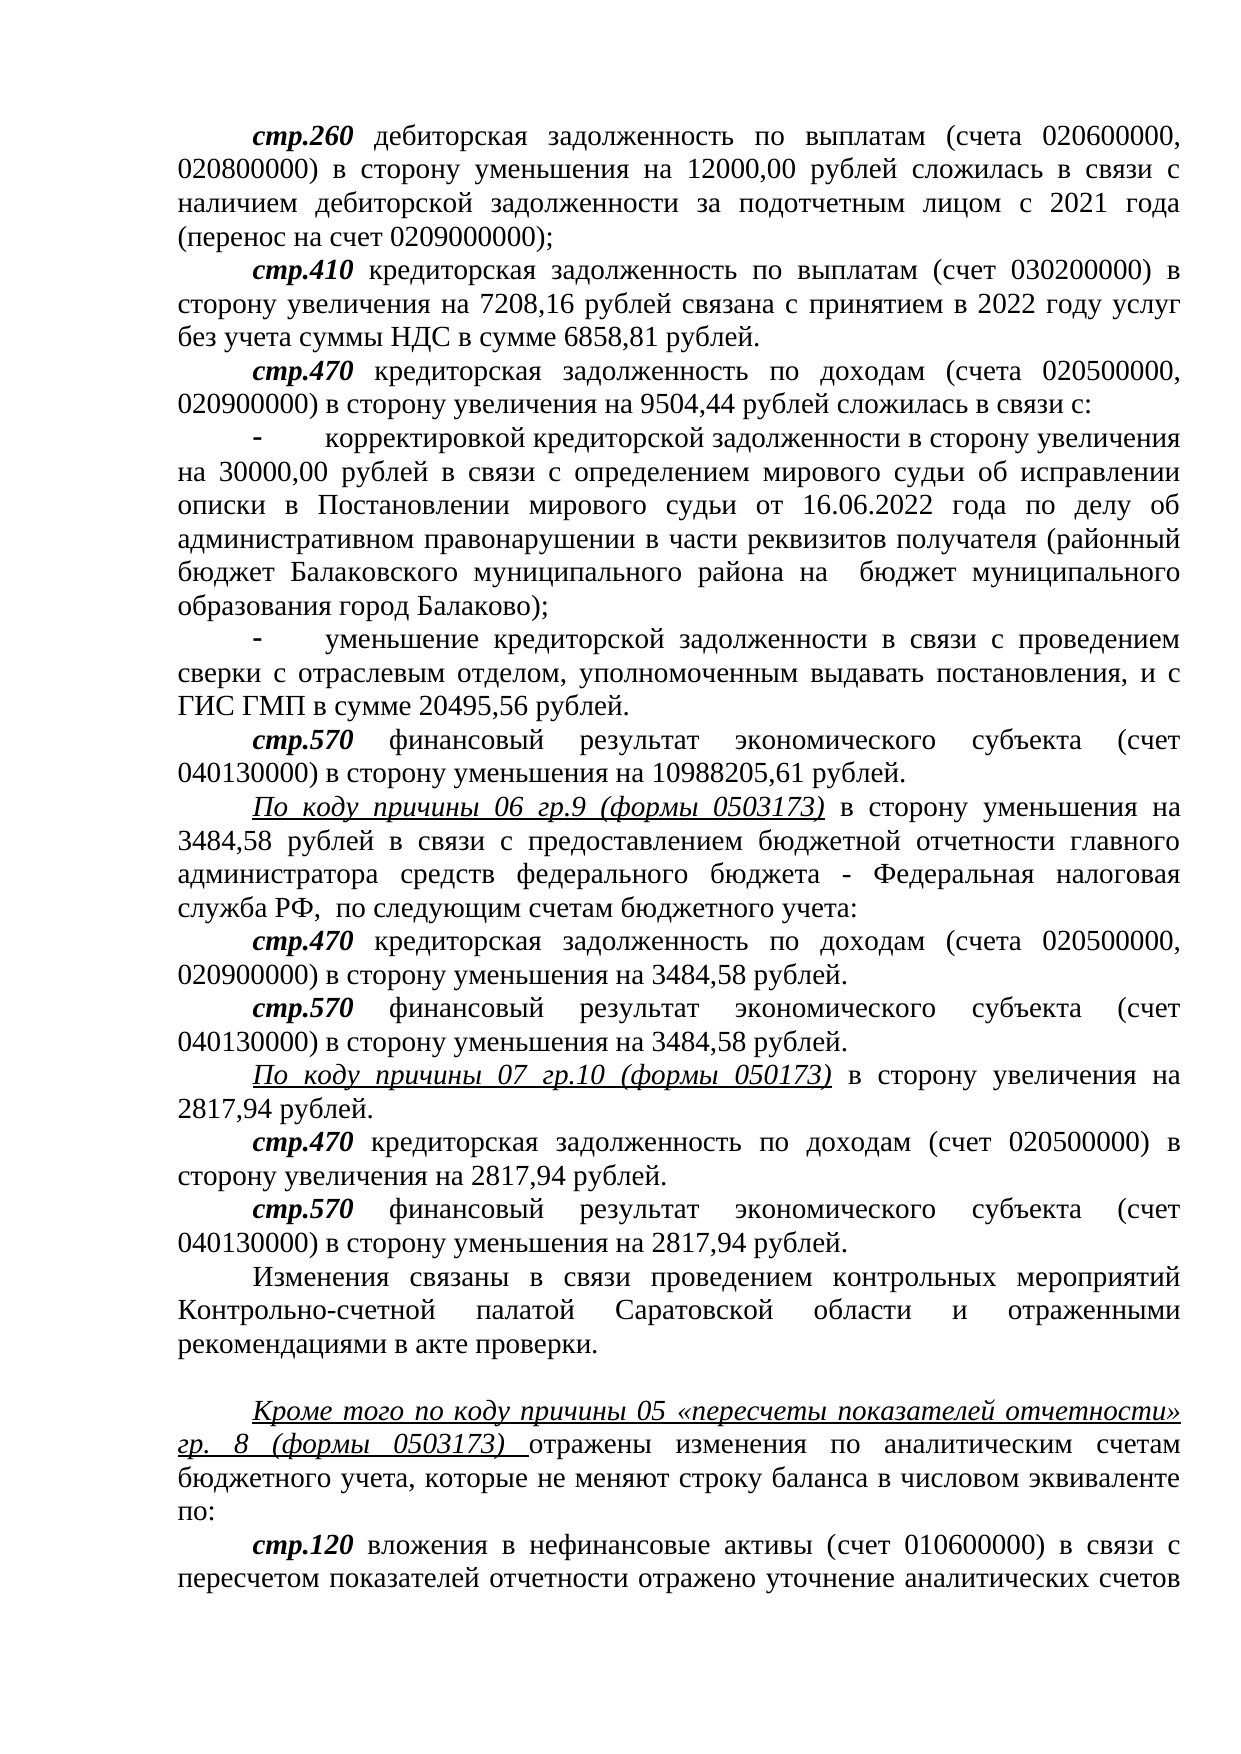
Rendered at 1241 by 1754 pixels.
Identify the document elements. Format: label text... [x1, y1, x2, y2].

list корректировкой кредиторской задолженности в сторону увеличения на 30000,00 рублей в связи с определением мирового судьи об исправлении описки в Постановлении мирового судьи от 16.06.2022 года по делу об административном правонарушении в части реквизитов получателя (районный бюджет Балаковского муниципального района на бюджет муниципального образования город Балаково); [177, 420, 1181, 621]
text стр.470 кредиторская задолженность по доходам (счет 020500000) в сторону увеличения на 2817,94 рублей. [177, 1124, 1181, 1192]
text стр.570 финансовый результат экономического субъекта (счет 040130000) в сторону уменьшения на 3484,58 рублей. [177, 990, 1181, 1057]
text стр.260 дебиторская задолженность по выплатам (счета 020600000, 020800000) в сторону уменьшения на 12000,00 рублей сложилась в связи с наличием дебиторской задолженности за подотчетным лицом с 2021 года (перенос на счет 0209000000); [177, 118, 1181, 252]
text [177, 1527, 1181, 1594]
text стр.410 кредиторская задолженность по выплатам (счет 030200000) в сторону увеличения на 7208,16 рублей связана с принятием в 2022 году услуг без учета суммы НДС в сумме 6858,81 рублей. [177, 252, 1181, 353]
text стр.570 финансовый результат экономического субъекта (счет 040130000) в сторону уменьшения на 2817,94 рублей. [177, 1192, 1181, 1259]
text По коду причины 07 гр.10 (формы 050173) в сторону увеличения на 2817,94 рублей. [177, 1057, 1181, 1124]
list уменьшение кредиторской задолженности в связи с проведением сверки с отраслевым отделом, уполномоченным выдавать постановления, и с ГИС ГМП в сумме 20495,56 рублей. [177, 621, 1181, 722]
text стр.570 финансовый результат экономического субъекта (счет 040130000) в сторону уменьшения на 10988205,61 рублей. [177, 722, 1181, 789]
text Кроме того по коду причины 05 «пересчеты показателей отчетности» гр. 8 (формы 0503173) отражены изменения по аналитическим счетам бюджетного учета, которые не меняют строку баланса в числовом эквиваленте по: [177, 1393, 1181, 1527]
text стр.470 кредиторская задолженность по доходам (счета 020500000, 020900000) в сторону увеличения на 9504,44 рублей сложилась в связи с: [177, 353, 1181, 420]
text стр.470 кредиторская задолженность по доходам (счета 020500000, 020900000) в сторону уменьшения на 3484,58 рублей. [177, 923, 1181, 990]
text По коду причины 06 гр.9 (формы 0503173) в сторону уменьшения на 3484,58 рублей в связи с предоставлением бюджетной отчетности главного администратора средств федерального бюджета - Федеральная налоговая служба РФ, по следующим счетам бюджетного учета: [177, 789, 1181, 923]
text Изменения связаны в связи проведением контрольных мероприятий Контрольно-счетной палатой Саратовской области и отраженными рекомендациями в акте проверки. [177, 1259, 1181, 1359]
